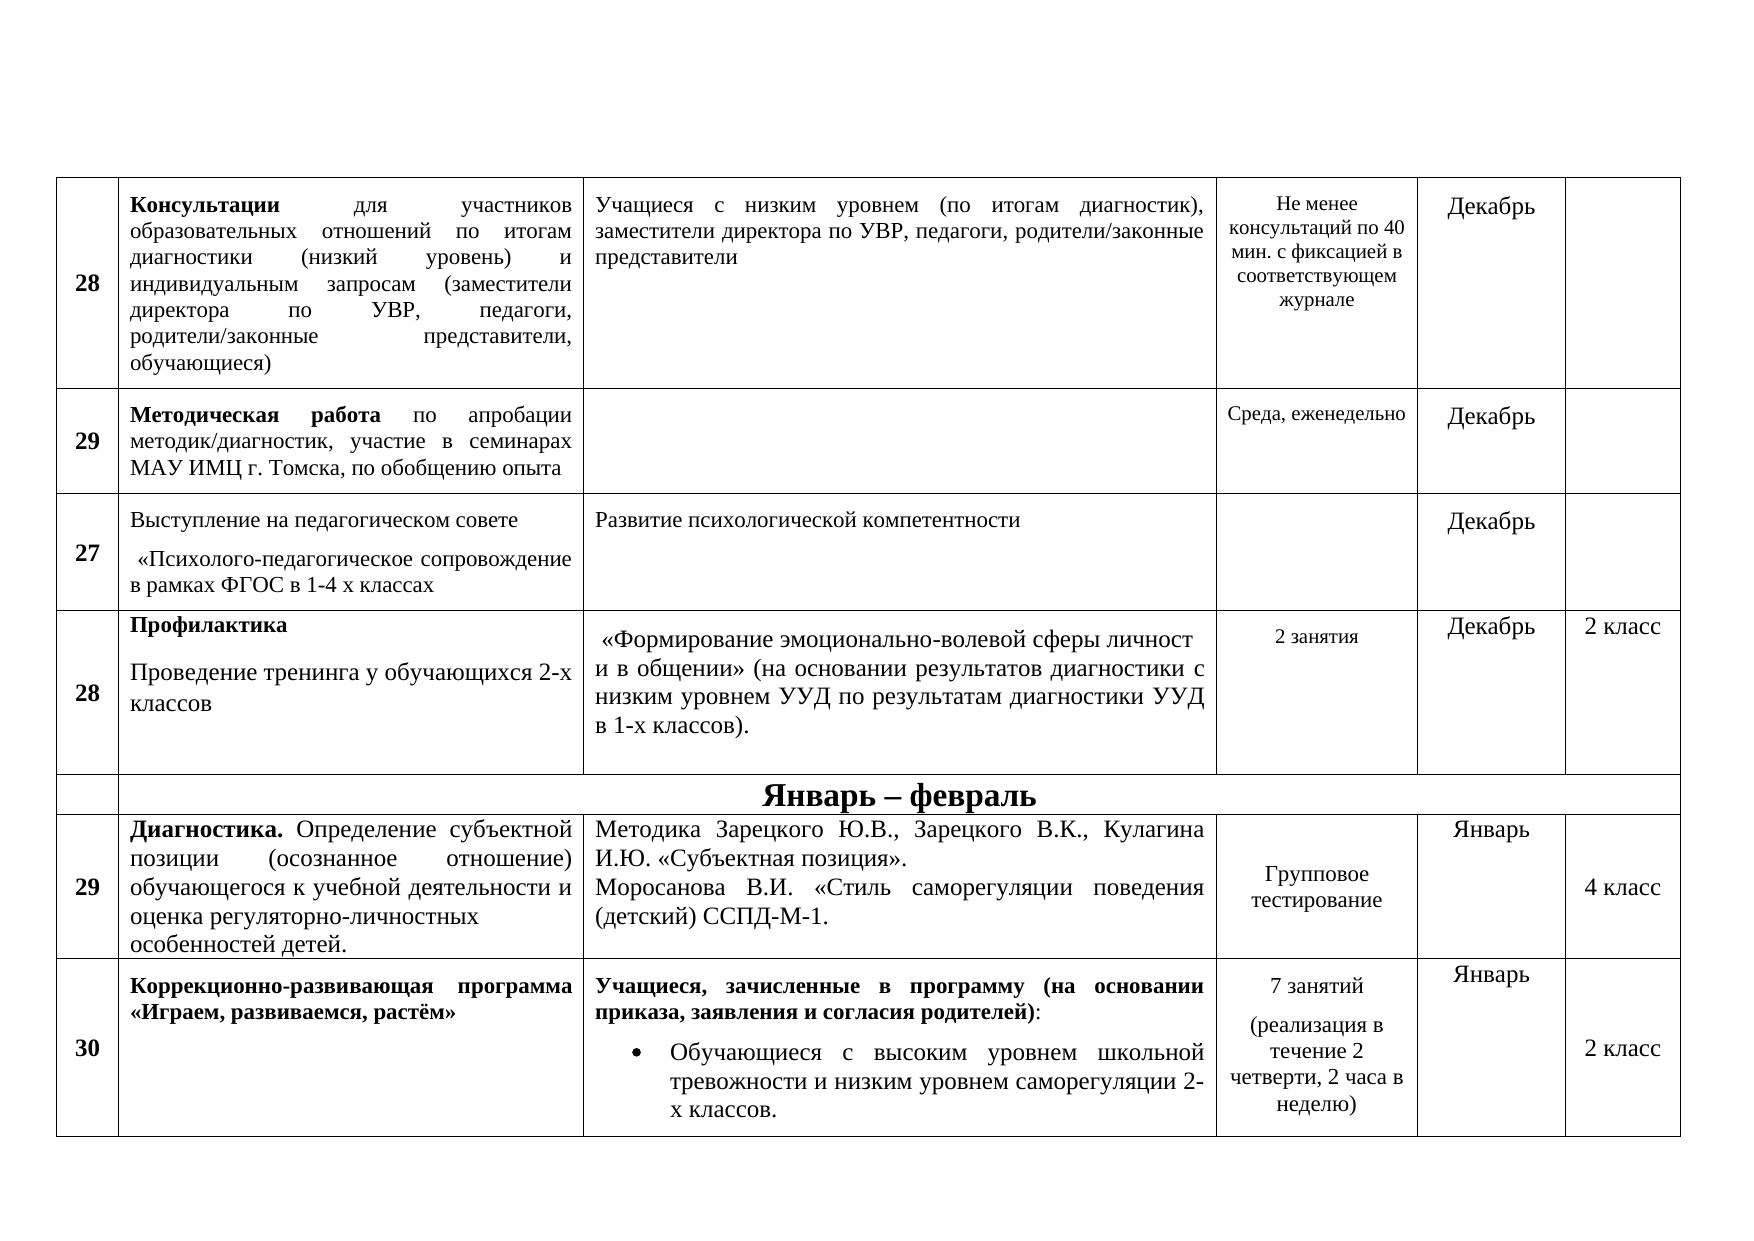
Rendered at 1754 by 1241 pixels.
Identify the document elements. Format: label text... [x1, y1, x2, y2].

table_cell Январь – февраль [119, 775, 1680, 813]
table_cell Учащиеся, зачисленные в программу (на основании приказа, заявления и согласия родителей): Обучающиеся с высоким уровнем школьной тревожности и низким уровнем саморегуляции 2-х классов. [584, 959, 1216, 1136]
table_cell Коррекционно-развивающая программа «Играем, развиваемся, растём» [119, 959, 583, 1136]
table_cell Декабрь [1418, 389, 1565, 493]
table_cell Декабрь [1418, 494, 1565, 610]
table_cell 2 класс [1566, 611, 1680, 774]
table_cell 28 [57, 178, 118, 388]
table_cell 29 [57, 815, 118, 958]
table_cell [584, 389, 1216, 493]
table_cell [57, 775, 118, 813]
table_cell Профилактика Проведение тренинга у обучающихся 2-х классов [119, 611, 583, 774]
table_cell Январь [1418, 815, 1565, 958]
table_cell [1566, 178, 1680, 388]
table_cell 27 [57, 494, 118, 610]
table_cell 29 [57, 389, 118, 493]
table_cell Не менее консультаций по 40 мин. с фиксацией в соответствующем журнале [1217, 178, 1417, 388]
table_cell Учащиеся с низким уровнем (по итогам диагностик), заместители директора по УВР, педагоги, родители/законные представители [584, 178, 1216, 388]
table_cell 30 [57, 959, 118, 1136]
table_cell 28 [57, 611, 118, 774]
table_cell Декабрь [1418, 178, 1565, 388]
table_cell [1217, 494, 1417, 610]
table_cell Диагностика. Определение субъектной позиции (осознанное отношение) обучающегося к учебной деятельности и оценка регуляторно-личностных особенностей детей. [119, 815, 583, 958]
table_cell Декабрь [1418, 611, 1565, 774]
table_cell Методика Зарецкого Ю.В., Зарецкого В.К., Кулагина И.Ю. «Субъектная позиция». Моросанова В.И. «Стиль саморегуляции поведения (детский) ССПД-М-1. [584, 815, 1216, 958]
table_cell 4 класс [1566, 815, 1680, 958]
table_cell [1566, 389, 1680, 493]
table_cell «Формирование эмоционально-волевой сферы личности в общении» (на основании результатов диагностики с низким уровнем УУД по результатам диагностики УУД в 1-х классов). [584, 611, 1216, 774]
table_cell 2 класс [1566, 959, 1680, 1136]
table_cell Январь [1418, 959, 1565, 1136]
table_cell Консультации для участников образовательных отношений по итогам диагностики (низкий уровень) и индивидуальным запросам (заместители директора по УВР, педагоги, родители/законные представители, обучающиеся) [119, 178, 583, 388]
table_cell Групповое тестирование [1217, 815, 1417, 958]
table_cell Выступление на педагогическом совете «Психолого-педагогическое сопровождение в рамках ФГОС в 1-4 х классах [119, 494, 583, 610]
table_cell [1566, 494, 1680, 610]
table_cell Среда, еженедельно [1217, 389, 1417, 493]
table_cell Развитие психологической компетентности [584, 494, 1216, 610]
table_cell 2 занятия [1217, 611, 1417, 774]
table_cell Методическая работа по апробации методик/диагностик, участие в семинарах МАУ ИМЦ г. Томска, по обобщению опыта [119, 389, 583, 493]
table_cell 7 занятий (реализация в течение 2 четверти, 2 часа в неделю) [1217, 959, 1417, 1136]
